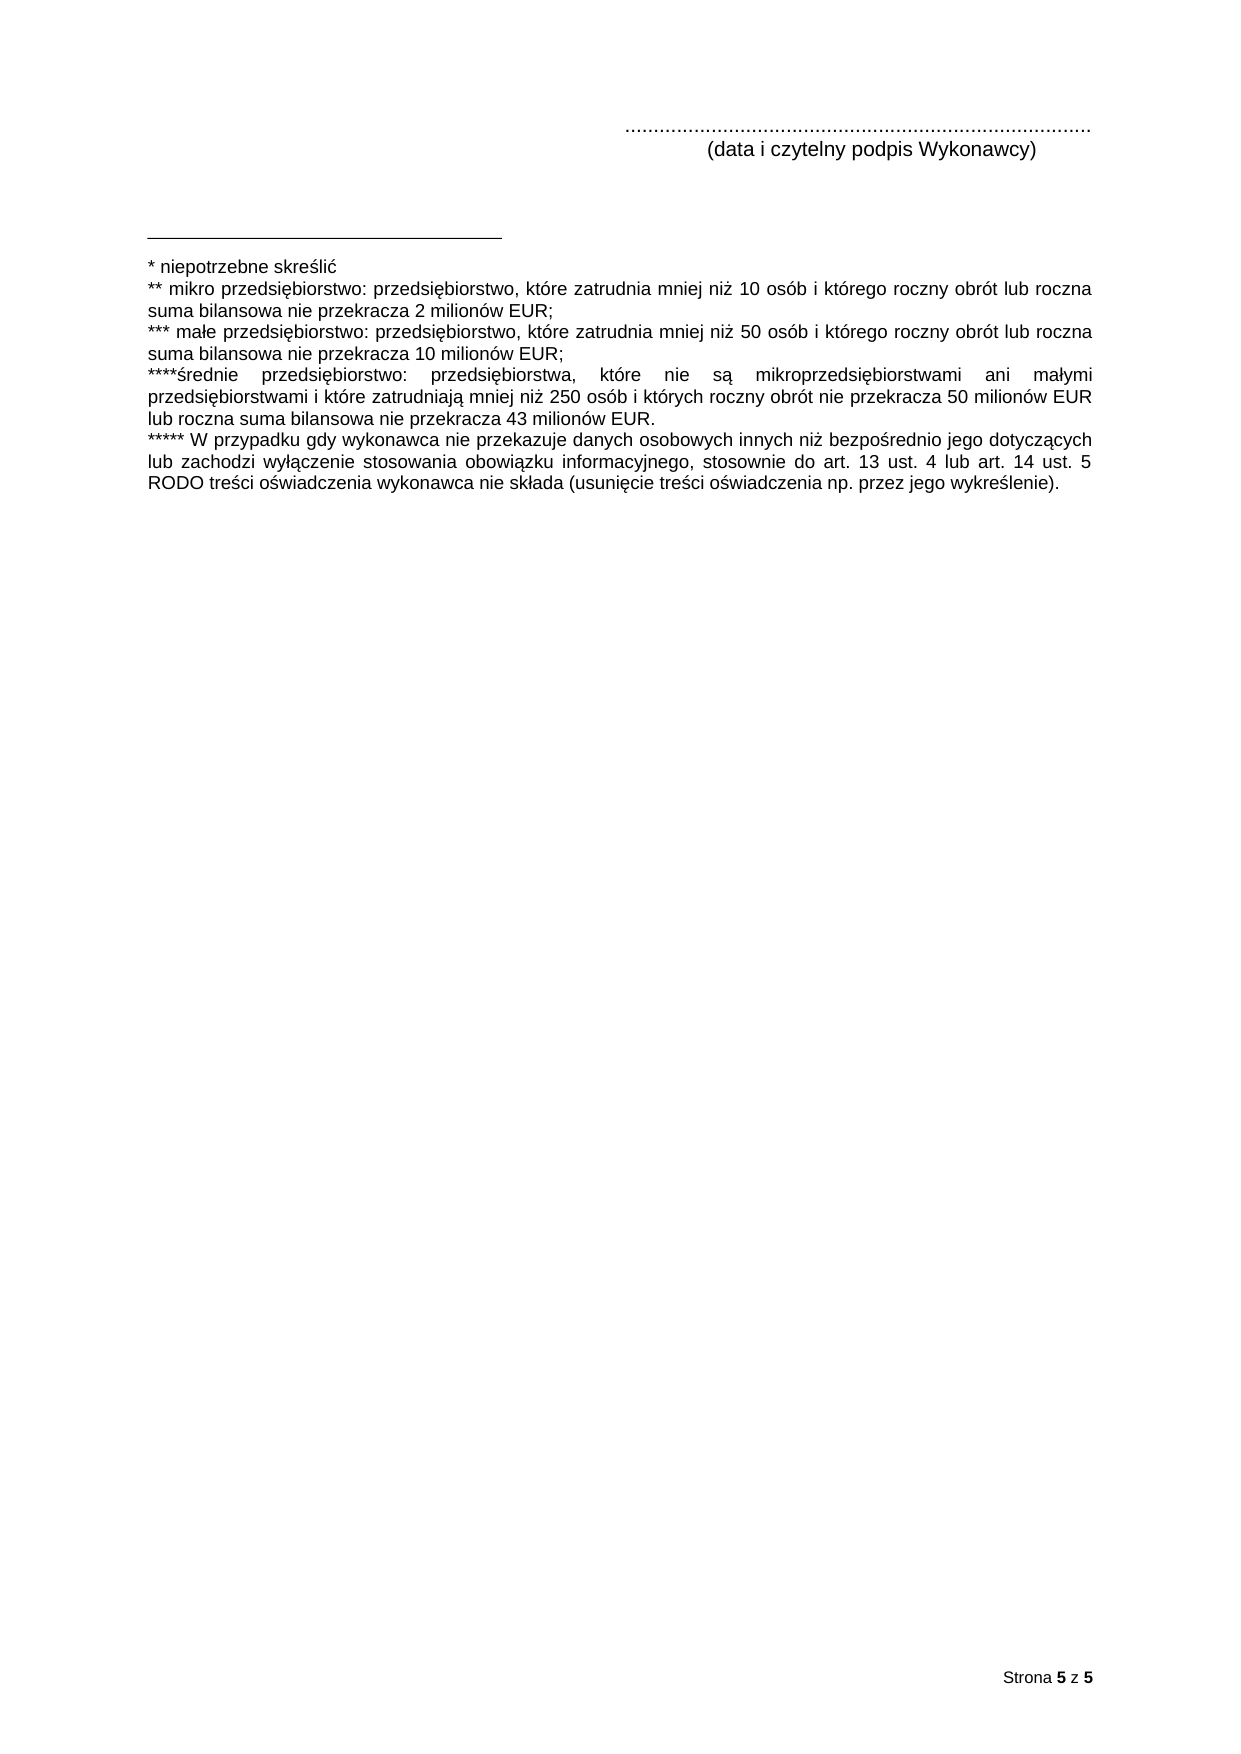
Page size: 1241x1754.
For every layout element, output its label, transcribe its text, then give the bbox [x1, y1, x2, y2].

text * niepotrzebne skreślić [148, 256, 1093, 278]
text ****średnie przedsiębiorstwo: przedsiębiorstwa, które nie są mikroprzedsiębiorstwami ani małymi przedsiębiorstwami i które zatrudniają mniej niż 250 osób i których roczny obrót nie przekracza 50 milionów EUR lub roczna suma bilansowa nie przekracza 43 milionów EUR. [148, 364, 1093, 429]
text ** mikro przedsiębiorstwo: przedsiębiorstwo, które zatrudnia mniej niż 10 osób i którego roczny obrót lub roczna suma bilansowa nie przekracza 2 milionów EUR; [148, 278, 1093, 321]
text ................................................................................. [148, 113, 1093, 137]
text *** małe przedsiębiorstwo: przedsiębiorstwo, które zatrudnia mniej niż 50 osób i którego roczny obrót lub roczna suma bilansowa nie przekracza 10 milionów EUR; [148, 321, 1093, 364]
text (data i czytelny podpis Wykonawcy) [148, 137, 1093, 161]
text ***** W przypadku gdy wykonawca nie przekazuje danych osobowych innych niż bezpośrednio jego dotyczących lub zachodzi wyłączenie stosowania obowiązku informacyjnego, stosownie do art. 13 ust. 4 lub art. 14 ust. 5 RODO treści oświadczenia wykonawca nie składa (usunięcie treści oświadczenia np. przez jego wykreślenie). [148, 429, 1093, 493]
